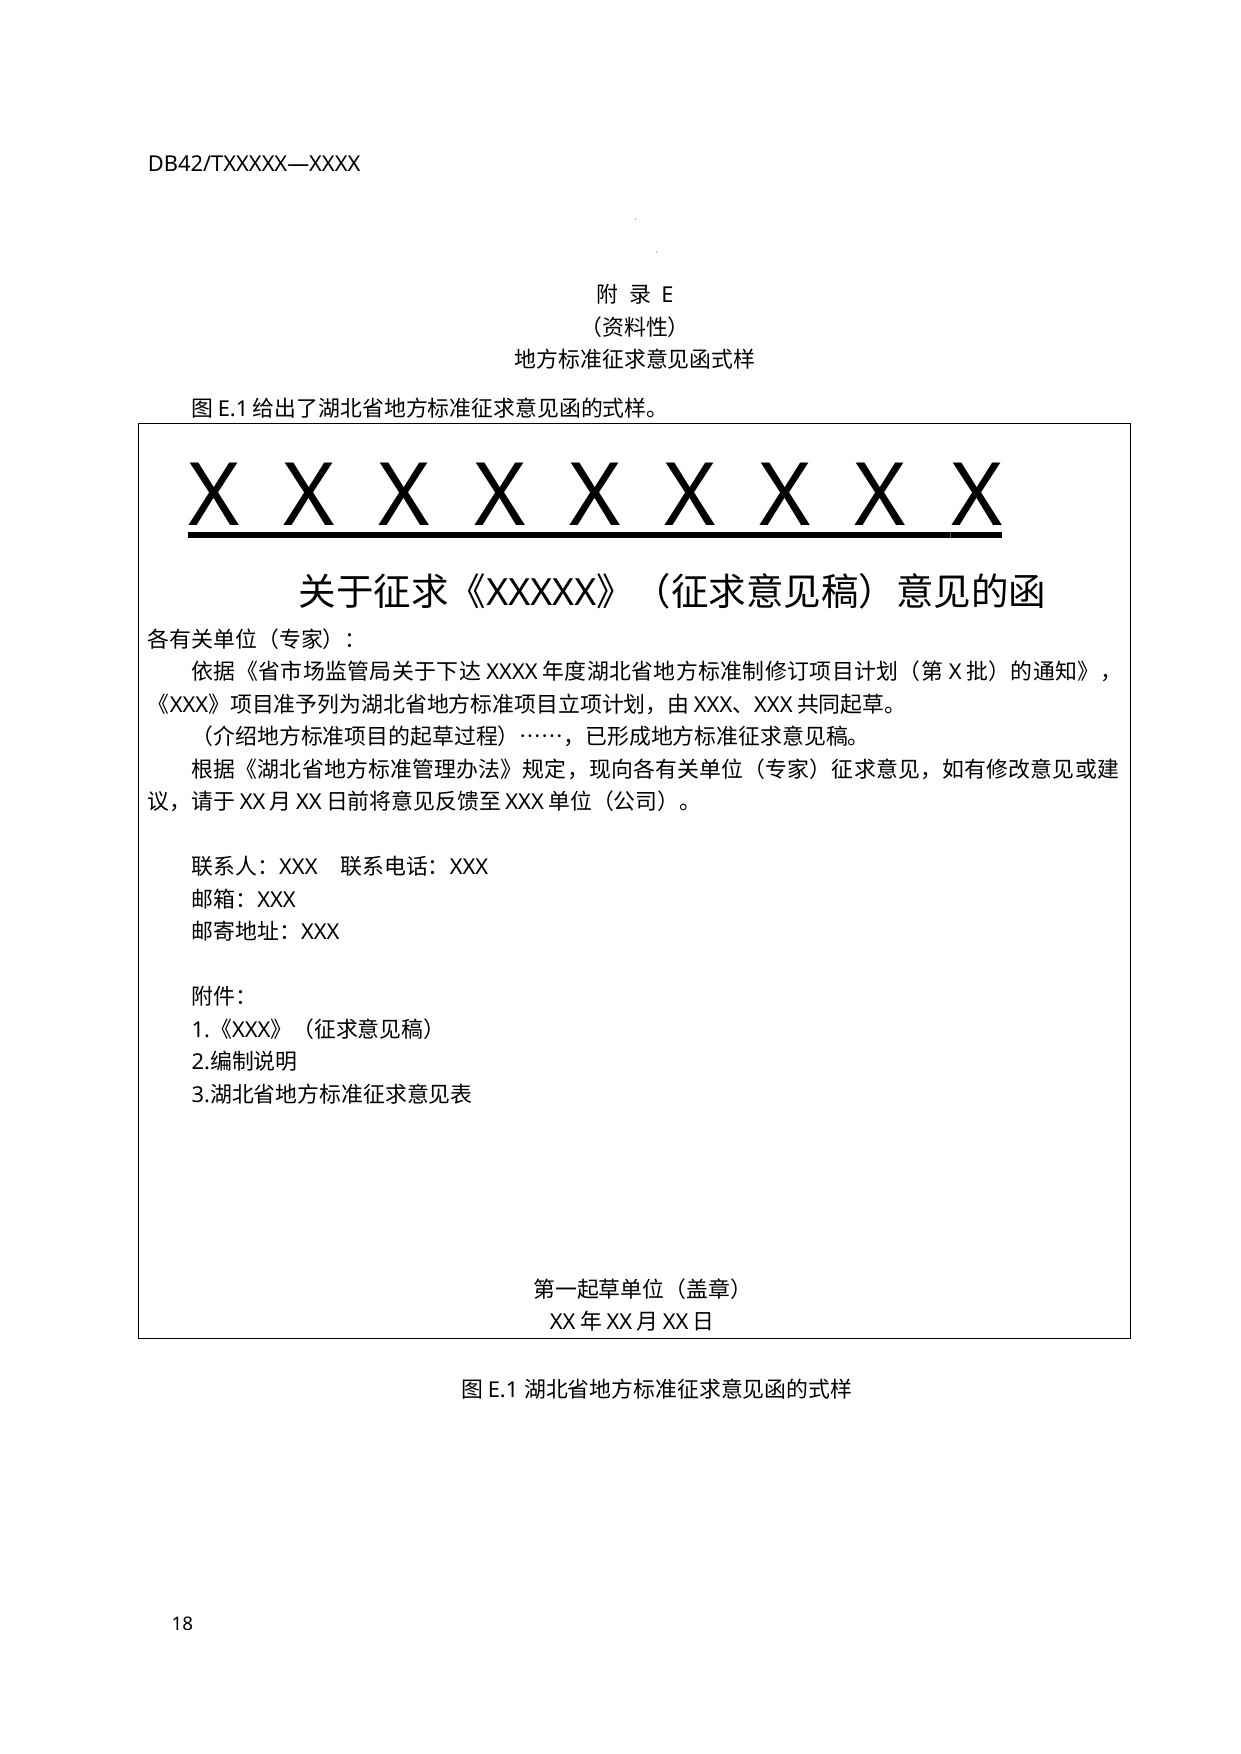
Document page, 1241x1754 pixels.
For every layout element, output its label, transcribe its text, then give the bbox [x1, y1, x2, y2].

text 2.编制说明 [148, 1044, 1122, 1076]
text 邮箱：XXX [148, 881, 1122, 914]
text 3.湖北省地方标准征求意见表 [148, 1076, 1122, 1109]
text 依据《省市场监管局关于下达XXXX年度湖北省地方标准制修订项目计划（第X批）的通知》，《XXX》项目准予列为湖北省地方标准项目立项计划，由XXX、XXX共同起草。 [148, 654, 1122, 719]
text 第一起草单位（盖章） [148, 1271, 1122, 1301]
text 根据《湖北省地方标准管理办法》规定，现向各有关单位（专家）征求意见，如有修改意见或建议，请于XX月XX日前将意见反馈至XXX单位（公司）。 [148, 751, 1122, 816]
text XX年XX月XX日 [139, 1301, 1130, 1338]
text （资料性） 地方标准征求意见函式样 [148, 277, 1122, 374]
text XXXXXXXXX [139, 424, 1130, 556]
text 图E.1 湖北省地方标准征求意见函的式样 [148, 1372, 1122, 1404]
text 附件： [148, 979, 1122, 1011]
text 图E.1给出了湖北省地方标准征求意见函的式样。 [148, 391, 1122, 423]
text 邮寄地址：XXX [148, 914, 1122, 946]
text 各有关单位（专家）： [148, 621, 1122, 654]
text 联系人：XXX 联系电话：XXX [148, 849, 1122, 881]
text 1.《XXX》（征求意见稿） [148, 1011, 1122, 1044]
text 关于征求《XXXXX》（征求意见稿）意见的函 [148, 556, 1122, 621]
text （介绍地方标准项目的起草过程）……，已形成地方标准征求意见稿。 [148, 719, 1122, 751]
